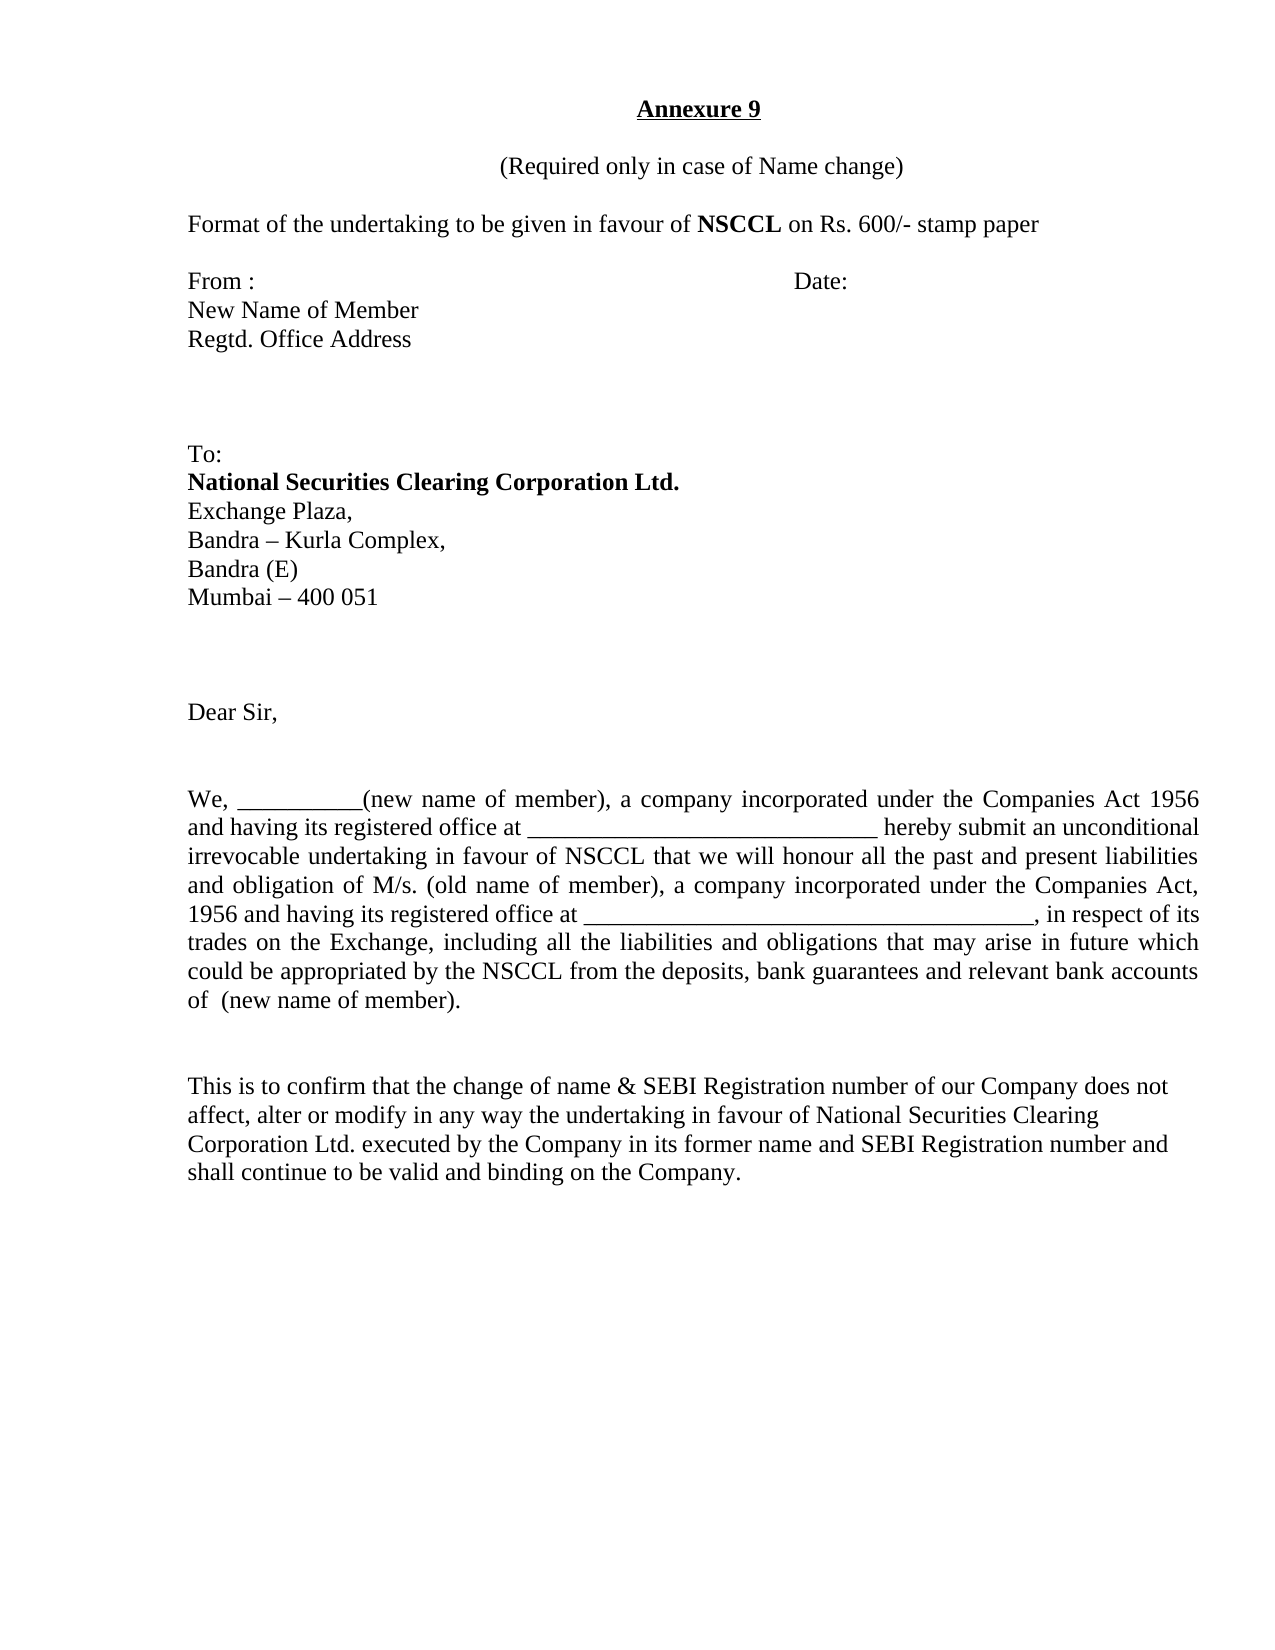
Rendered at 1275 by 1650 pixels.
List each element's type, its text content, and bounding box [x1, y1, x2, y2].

text New Name of Member [187, 295, 1209, 324]
text Exchange Plaza, [187, 496, 1209, 525]
text Regtd. Office Address [187, 324, 1209, 352]
text Dear Sir, [187, 697, 1209, 726]
text Mumbai – 400 051 [187, 582, 1209, 611]
text Annexure 9 [187, 94, 1209, 122]
text We, __________(new name of member), a company incorporated under the Companies Act 1956 and having its registered office at ____________________________ hereby submit an unconditional irrevocable undertaking in favour of NSCCL that we will honour all the past and present liabilities and obligation of M/s. (old name of member), a company incorporated under the Companies Act, 1956 and having its registered office at ____________________________________, in respect of its trades on the Exchange, including all the liabilities and obligations that may arise in future which could be appropriated by the NSCCL from the deposits, bank guarantees and relevant bank accounts of (new name of member). [187, 784, 1200, 1014]
text To: [187, 439, 1209, 467]
text This is to confirm that the change of name & SEBI Registration number of our Company does not affect, alter or modify in any way the undertaking in favour of National Securities Clearing Corporation Ltd. executed by the Company in its former name and SEBI Registration number and shall continue to be valid and binding on the Company. [187, 1071, 1209, 1186]
text From : Date: [187, 266, 1209, 295]
text National Securities Clearing Corporation Ltd. [187, 467, 1209, 496]
text Bandra – Kurla Complex, [187, 525, 1209, 554]
text Bandra (E) [187, 554, 1209, 582]
text Format of the undertaking to be given in favour of NSCCL on Rs. 600/- stamp paper [187, 209, 1209, 237]
text (Required only in case of Name change) [187, 151, 1209, 180]
